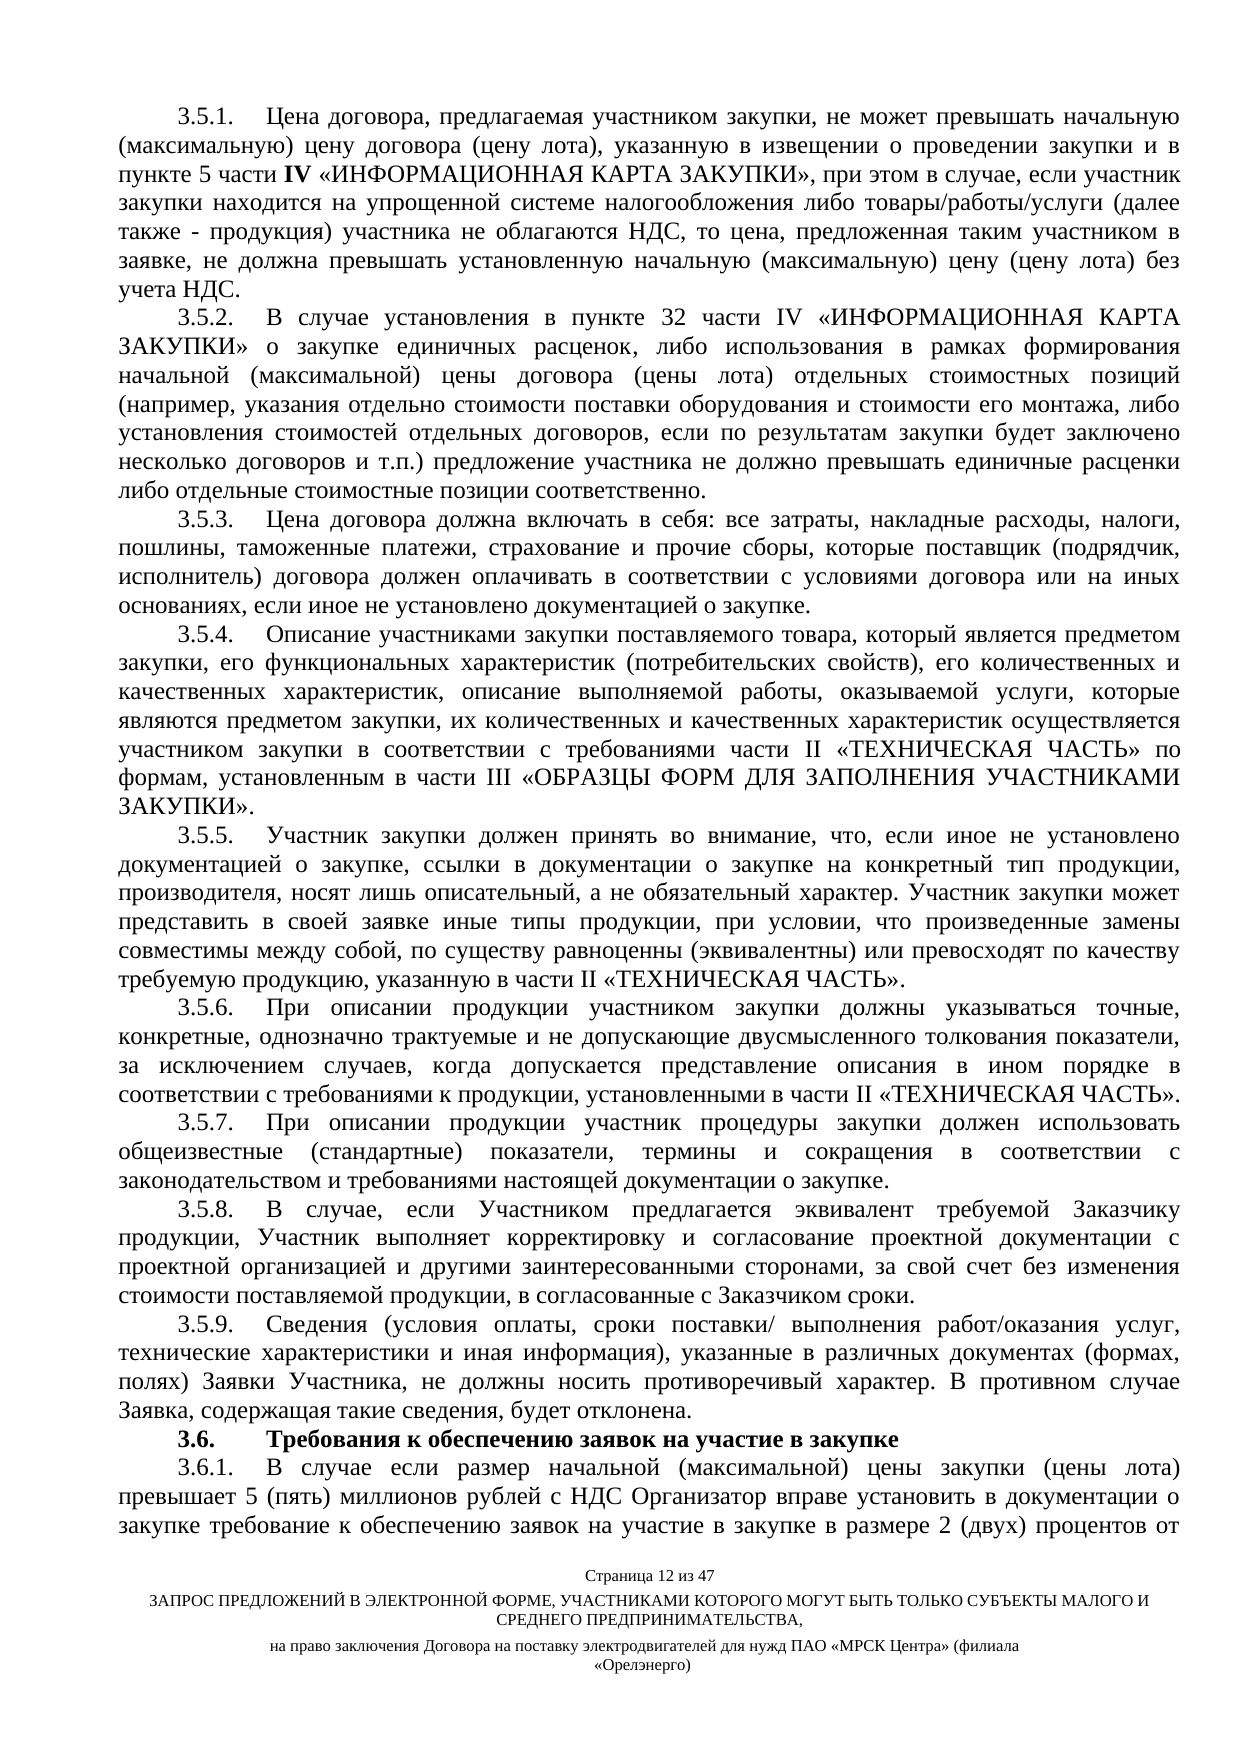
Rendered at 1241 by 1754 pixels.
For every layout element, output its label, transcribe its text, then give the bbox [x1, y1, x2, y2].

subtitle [118, 1452, 1181, 1539]
subtitle Сведения (условия оплаты, сроки поставки/ выполнения работ/оказания услуг, технические характеристики и иная информация), указанные в различных документах (формах, полях) Заявки Участника, не должны носить противоречивый характер. В противном случае Заявка, содержащая такие сведения, будет отклонена. [118, 1309, 1181, 1424]
subtitle В случае, если Участником предлагается эквивалент требуемой Заказчику продукции, Участник выполняет корректировку и согласование проектной документации с проектной организацией и другими заинтересованными сторонами, за свой счет без изменения стоимости поставляемой продукции, в согласованные с Заказчиком сроки. [118, 1194, 1181, 1309]
subtitle В случае установления в пункте 32 части IV «ИНФОРМАЦИОННАЯ КАРТА ЗАКУПКИ» о закупке единичных расценок, либо использования в рамках формирования начальной (максимальной) цены договора (цены лота) отдельных стоимостных позиций (например, указания отдельно стоимости поставки оборудования и стоимости его монтажа, либо установления стоимостей отдельных договоров, если по результатам закупки будет заключено несколько договоров и т.п.) предложение участника не должно превышать единичные расценки либо отдельные стоимостные позиции соответственно. [118, 302, 1181, 504]
subtitle Описание участниками закупки поставляемого товара, который является предметом закупки, его функциональных характеристик (потребительских свойств), его количественных и качественных характеристик, описание выполняемой работы, оказываемой услуги, которые являются предметом закупки, их количественных и качественных характеристик осуществляется участником закупки в соответствии с требованиями части II «ТЕХНИЧЕСКАЯ ЧАСТЬ» по формам, установленным в части III «ОБРАЗЦЫ ФОРМ ДЛЯ ЗАПОЛНЕНИЯ УЧАСТНИКАМИ ЗАКУПКИ». [118, 619, 1181, 820]
subtitle При описании продукции участник процедуры закупки должен использовать общеизвестные (стандартные) показатели, термины и сокращения в соответствии с законодательством и требованиями настоящей документации о закупке. [118, 1107, 1181, 1194]
subtitle Требования к обеспечению заявок на участие в закупке [118, 1424, 1181, 1452]
subtitle Цена договора, предлагаемая участником закупки, не может превышать начальную (максимальную) цену договора (цену лота), указанную в извещении о проведении закупки и в пункте 5 части IV «ИНФОРМАЦИОННАЯ КАРТА ЗАКУПКИ», при этом в случае, если участник закупки находится на упрощенной системе налогообложения либо товары/работы/услуги (далее также - продукция) участника не облагаются НДС, то цена, предложенная таким участником в заявке, не должна превышать установленную начальную (максимальную) цену (цену лота) без учета НДС. [118, 101, 1181, 302]
subtitle Участник закупки должен принять во внимание, что, если иное не установлено документацией о закупке, ссылки в документации о закупке на конкретный тип продукции, производителя, носят лишь описательный, а не обязательный характер. Участник закупки может представить в своей заявке иные типы продукции, при условии, что произведенные замены совместимы между собой, по существу равноценны (эквивалентны) или превосходят по качеству требуемую продукцию, указанную в части II «ТЕХНИЧЕСКАЯ ЧАСТЬ». [118, 820, 1181, 992]
subtitle При описании продукции участником закупки должны указываться точные, конкретные, однозначно трактуемые и не допускающие двусмысленного толкования показатели, за исключением случаев, когда допускается представление описания в ином порядке в соответствии с требованиями к продукции, установленными в части II «ТЕХНИЧЕСКАЯ ЧАСТЬ». [118, 992, 1181, 1107]
subtitle Цена договора должна включать в себя: все затраты, накладные расходы, налоги, пошлины, таможенные платежи, страхование и прочие сборы, которые поставщик (подрядчик, исполнитель) договора должен оплачивать в соответствии с условиями договора или на иных основаниях, если иное не установлено документацией о закупке. [118, 504, 1181, 619]
